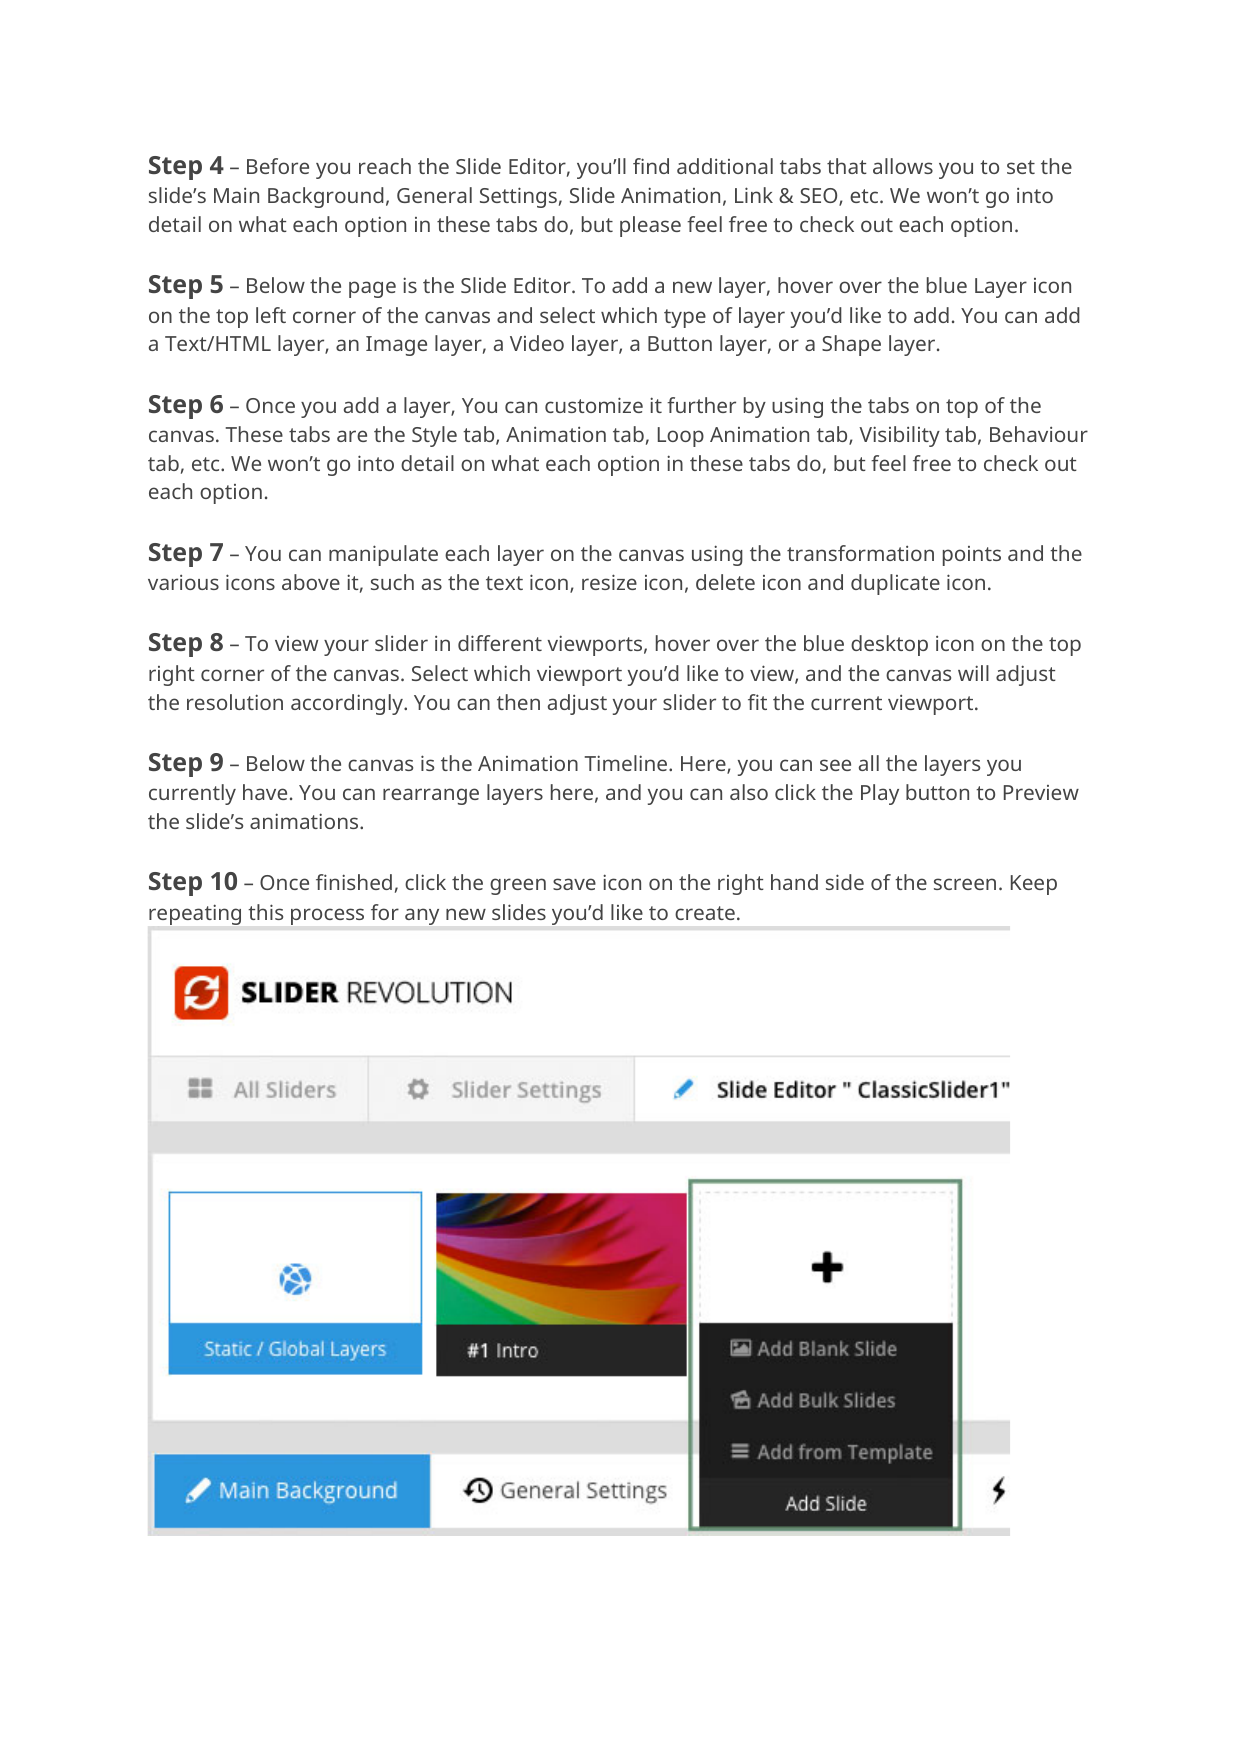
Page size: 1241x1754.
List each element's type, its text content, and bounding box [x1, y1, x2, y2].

text Step 6 – Once you add a layer, You can customize it further by using the tabs on top of the canvas. These tabs are the Style tab, Animation tab, Loop Animation tab, Visibility tab, Behaviour tab, etc. We won’t go into detail on what each option in these tabs do, but feel free to check out each option. [148, 386, 1093, 506]
picture [147, 926, 1010, 1536]
text Step 10 – Once finished, click the green save icon on the right hand side of the screen. Keep repeating this process for any new slides you’d like to create. [148, 864, 1093, 926]
text Step 9 – Below the canvas is the Animation Timeline. Here, you can see all the layers you currently have. You can rearrange layers here, and you can also click the Play button to Preview the slide’s animations. [148, 744, 1093, 835]
text Step 4 – Before you reach the Slide Editor, you’ll find additional tabs that allows you to set the slide’s Main Background, General Settings, Slide Animation, Link & SEO, etc. We won’t go into detail on what each option in these tabs do, but please feel free to check out each option. [148, 148, 1093, 238]
text Step 5 – Below the page is the Slide Editor. To add a new layer, hover over the blue Layer icon on the top left corner of the canvas and select which type of layer you’d like to add. You can add a Text/HTML layer, an Image layer, a Video layer, a Button layer, or a Shape layer. [148, 267, 1093, 358]
text Step 8 – To view your slider in different viewports, hover over the blue desktop icon on the top right corner of the canvas. Select which viewport you’d like to view, and the canvas will adjust the resolution accordingly. You can then adjust your slider to fit the current viewport. [148, 625, 1093, 716]
text Step 7 – You can manipulate each layer on the canvas using the transformation points and the various icons above it, such as the text icon, resize icon, delete icon and duplicate icon. [148, 534, 1093, 597]
